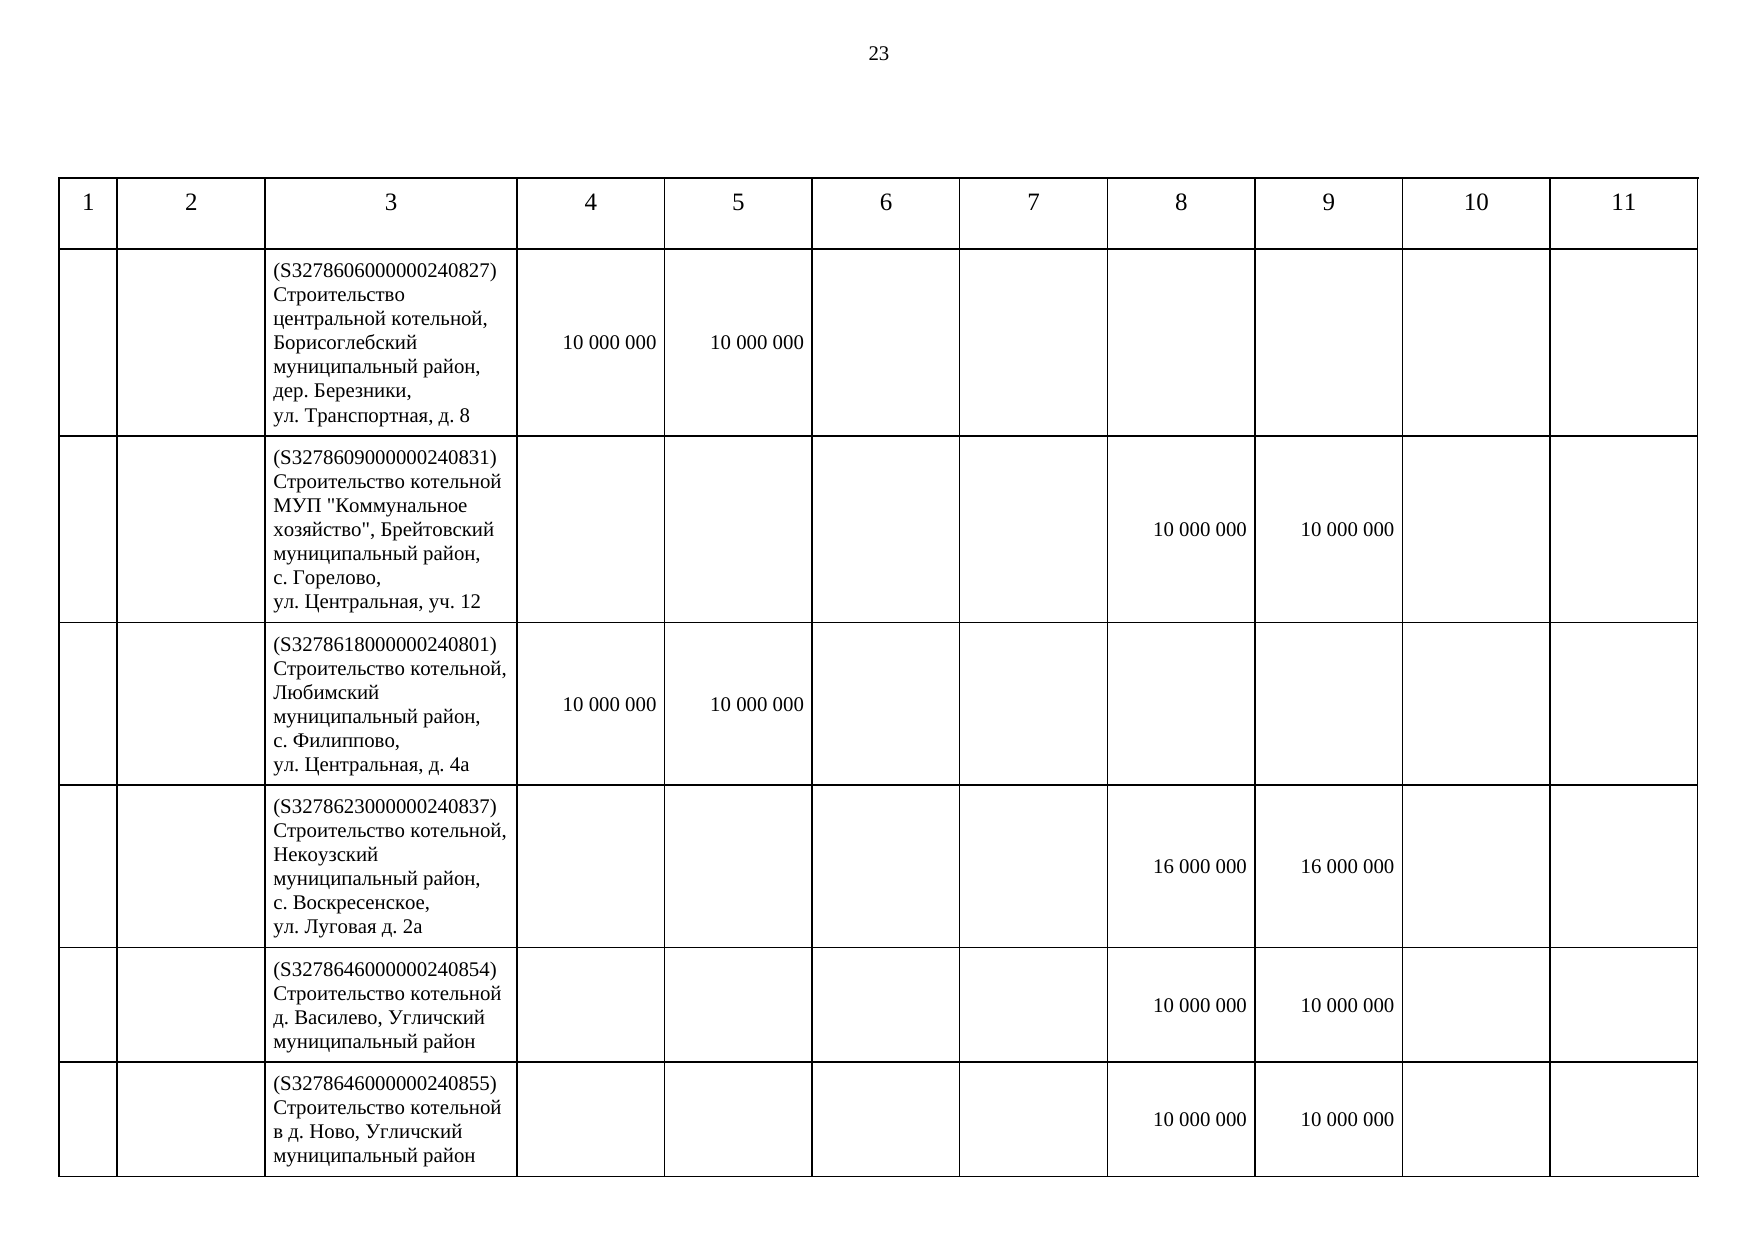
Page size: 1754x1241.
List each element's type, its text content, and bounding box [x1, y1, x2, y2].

table_cell 10 000 000 [665, 250, 811, 435]
table_cell (S3278618000000240801) Строительство котельной, Любимский муниципальный район, с. Филиппово, ул. Центральная, д. 4а [266, 623, 516, 784]
table_cell [960, 437, 1107, 622]
table_cell [518, 437, 664, 622]
table_cell [60, 623, 116, 784]
table_header 9 [1256, 179, 1402, 248]
table_cell 10 000 000 [1256, 437, 1402, 622]
table_cell [1551, 948, 1697, 1061]
table_cell [665, 786, 811, 947]
table_header 10 [1403, 179, 1549, 248]
table_cell 10 000 000 [1108, 1063, 1254, 1176]
table_cell [60, 948, 116, 1061]
table_cell [665, 437, 811, 622]
table_cell 10 000 000 [1256, 948, 1402, 1061]
table_cell [118, 786, 264, 947]
table_cell 10 000 000 [518, 250, 664, 435]
table_cell [960, 250, 1107, 435]
table_cell [665, 948, 811, 1061]
table_cell 10 000 000 [665, 623, 811, 784]
table_cell 10 000 000 [1256, 1063, 1402, 1176]
table_cell [118, 948, 264, 1061]
table_cell [1256, 250, 1402, 435]
table_cell [1551, 437, 1697, 622]
table_cell [1403, 250, 1549, 435]
table_cell 10 000 000 [518, 623, 664, 784]
table_header 7 [960, 179, 1107, 248]
table_cell [60, 786, 116, 947]
table_header 2 [118, 179, 264, 248]
table_cell [118, 437, 264, 622]
table_cell (S3278646000000240854) Строительство котельной д. Василево, Угличский муниципальный район [266, 948, 516, 1061]
table_cell [1403, 1063, 1549, 1176]
table_cell [813, 786, 959, 947]
table_header 1 [60, 179, 116, 248]
table_cell [960, 786, 1107, 947]
table_cell [1551, 786, 1697, 947]
table_cell [1108, 250, 1254, 435]
table_cell 10 000 000 [1108, 437, 1254, 622]
table_cell [1403, 786, 1549, 947]
table_cell [118, 1063, 264, 1176]
table_cell [1551, 250, 1697, 435]
table_cell [1256, 623, 1402, 784]
table_cell [60, 437, 116, 622]
table_cell [813, 948, 959, 1061]
table_cell 16 000 000 [1108, 786, 1254, 947]
table_cell [813, 623, 959, 784]
table_cell 16 000 000 [1256, 786, 1402, 947]
table_cell (S3278646000000240855) Строительство котельной в д. Ново, Угличский муниципальный район [266, 1063, 516, 1176]
table_cell [1403, 948, 1549, 1061]
table_cell [1551, 623, 1697, 784]
table_cell [518, 786, 664, 947]
table_header 4 [518, 179, 664, 248]
table_cell 10 000 000 [1108, 948, 1254, 1061]
table_header 8 [1108, 179, 1254, 248]
table_cell [518, 948, 664, 1061]
table_cell [1108, 623, 1254, 784]
table_cell (S3278623000000240837) Строительство котельной, Некоузский муниципальный район, с. Воскресенское, ул. Луговая д. 2а [266, 786, 516, 947]
table_header 11 [1551, 179, 1697, 248]
table_cell [813, 1063, 959, 1176]
table_cell [813, 437, 959, 622]
table_cell [665, 1063, 811, 1176]
table_header 5 [665, 179, 811, 248]
table_header 3 [266, 179, 516, 248]
table_cell [118, 250, 264, 435]
table_cell (S3278609000000240831) Строительство котельной МУП "Коммунальное хозяйство", Брейтовский муниципальный район, с. Горелово, ул. Центральная, уч. 12 [266, 437, 516, 622]
table_cell [60, 1063, 116, 1176]
table_header 6 [813, 179, 959, 248]
table_cell [813, 250, 959, 435]
table_cell (S3278606000000240827) Строительство центральной котельной, Борисоглебский муниципальный район, дер. Березники, ул. Транспортная, д. 8 [266, 250, 516, 435]
table_cell [118, 623, 264, 784]
table_cell [1551, 1063, 1697, 1176]
table_cell [1403, 623, 1549, 784]
table_cell [518, 1063, 664, 1176]
table_cell [960, 1063, 1107, 1176]
table_cell [960, 623, 1107, 784]
table_cell [1403, 437, 1549, 622]
table_cell [60, 250, 116, 435]
table_cell [960, 948, 1107, 1061]
